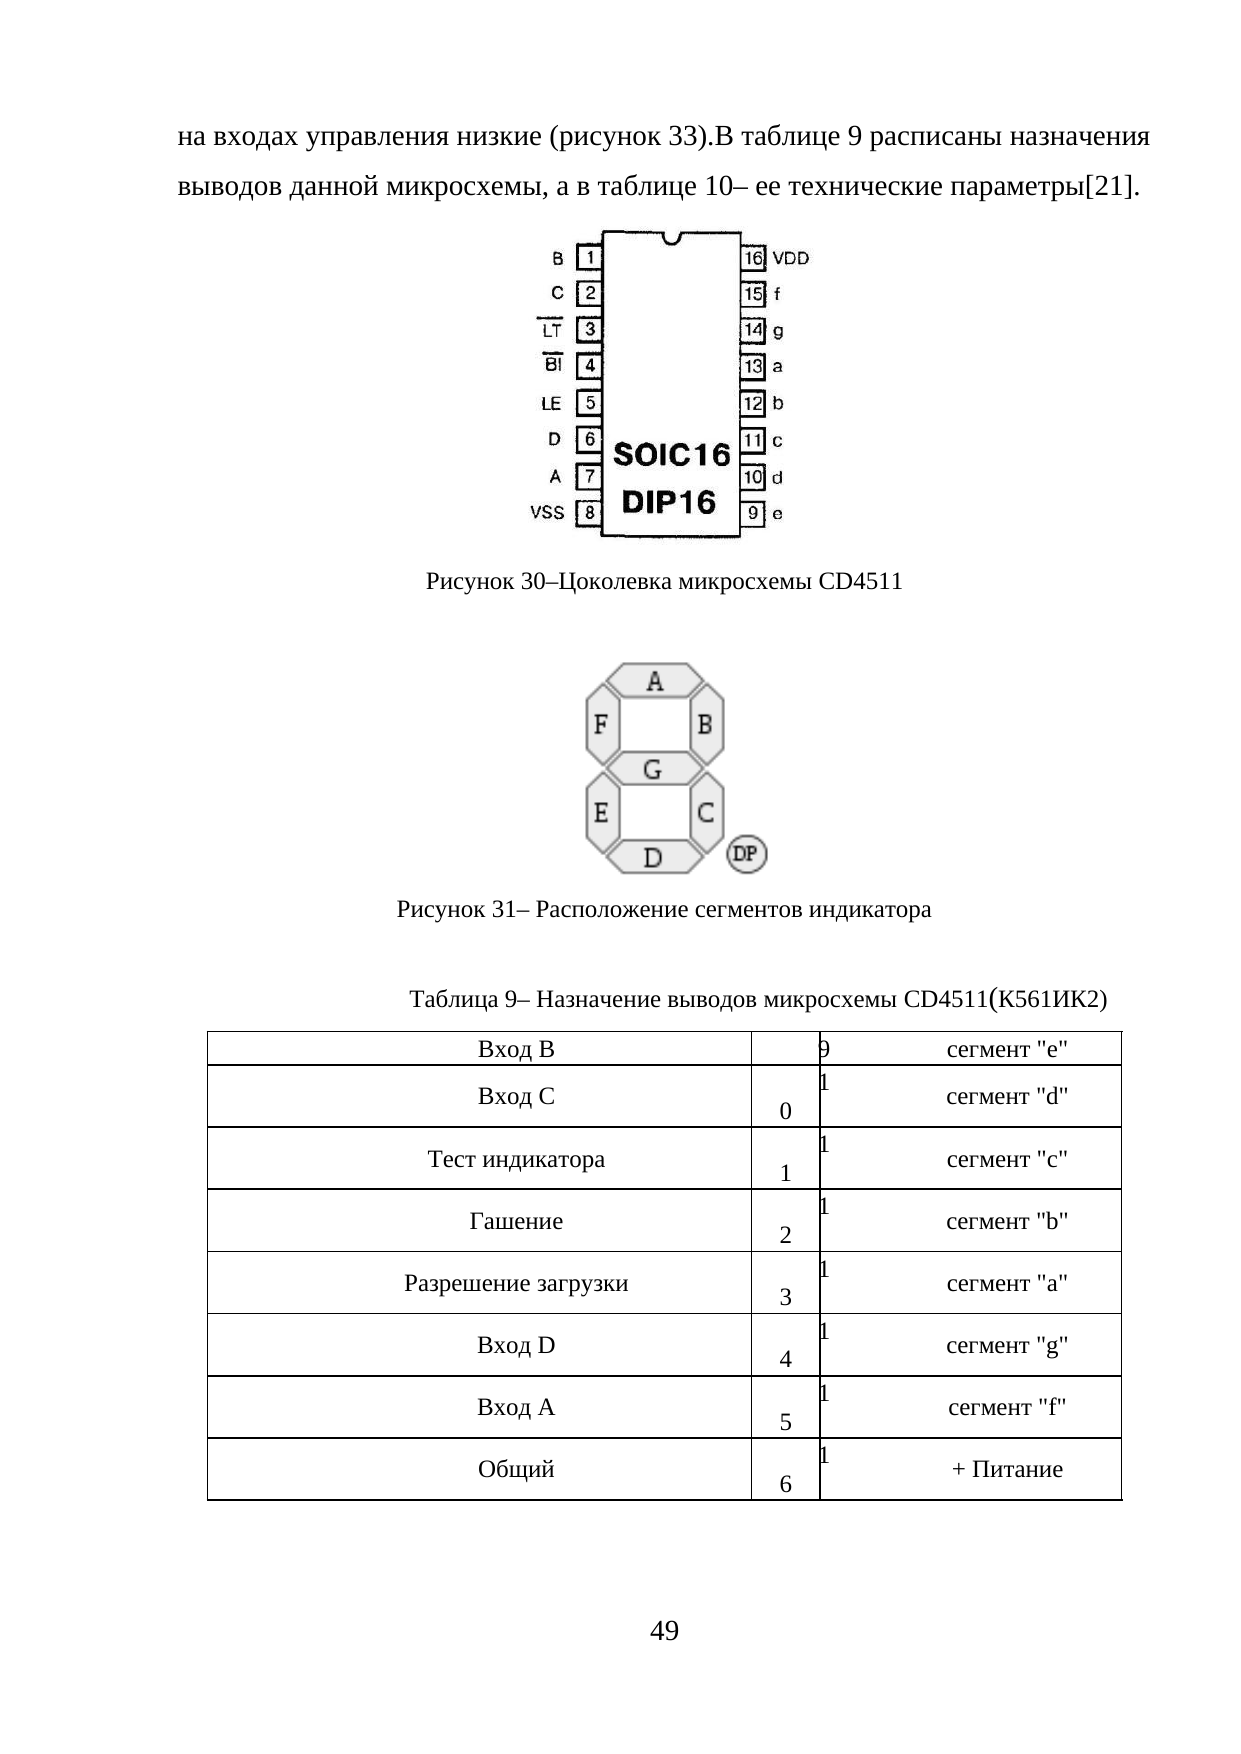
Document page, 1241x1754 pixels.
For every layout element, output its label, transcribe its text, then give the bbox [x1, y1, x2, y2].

table_cell Разрешение загрузки [208, 1252, 751, 1313]
table_cell 10 [752, 1066, 819, 1126]
table_cell 11 [752, 1128, 819, 1188]
table_header 9 [752, 1032, 819, 1064]
table_header Вход B [208, 1032, 751, 1064]
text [177, 118, 1151, 202]
table_cell сегмент "b" [821, 1190, 1121, 1251]
table_cell 15 [752, 1377, 819, 1437]
table_cell сегмент "c" [821, 1128, 1121, 1188]
table_cell 13 [752, 1252, 819, 1313]
table_cell Гашение [208, 1190, 751, 1251]
table_cell + Питание [821, 1439, 1121, 1499]
table_cell Вход C [208, 1066, 751, 1126]
table_cell 14 [752, 1314, 819, 1375]
table_cell 12 [752, 1190, 819, 1251]
table_header сегмент "е" [821, 1032, 1121, 1064]
text Рисунок 31– Расположение сегментов индикатора [177, 894, 1151, 923]
table_cell сегмент "d" [821, 1066, 1121, 1126]
table_cell Вход A [208, 1377, 751, 1437]
picture [513, 218, 816, 550]
table_cell сегмент "f" [821, 1377, 1121, 1437]
table_cell Вход D [208, 1314, 751, 1375]
table_cell сегмент "a" [821, 1252, 1121, 1313]
picture [555, 652, 773, 878]
text Рисунок 30–Цоколевка микросхемы CD4511 [177, 566, 1151, 595]
table_cell 16 [752, 1439, 819, 1499]
text Таблица 9– Назначение выводов микросхемы CD4511(К561ИК2) [177, 980, 1107, 1014]
table_cell сегмент "g" [821, 1314, 1121, 1375]
table_cell Общий [208, 1439, 751, 1499]
table_cell Тест индикатора [208, 1128, 751, 1188]
